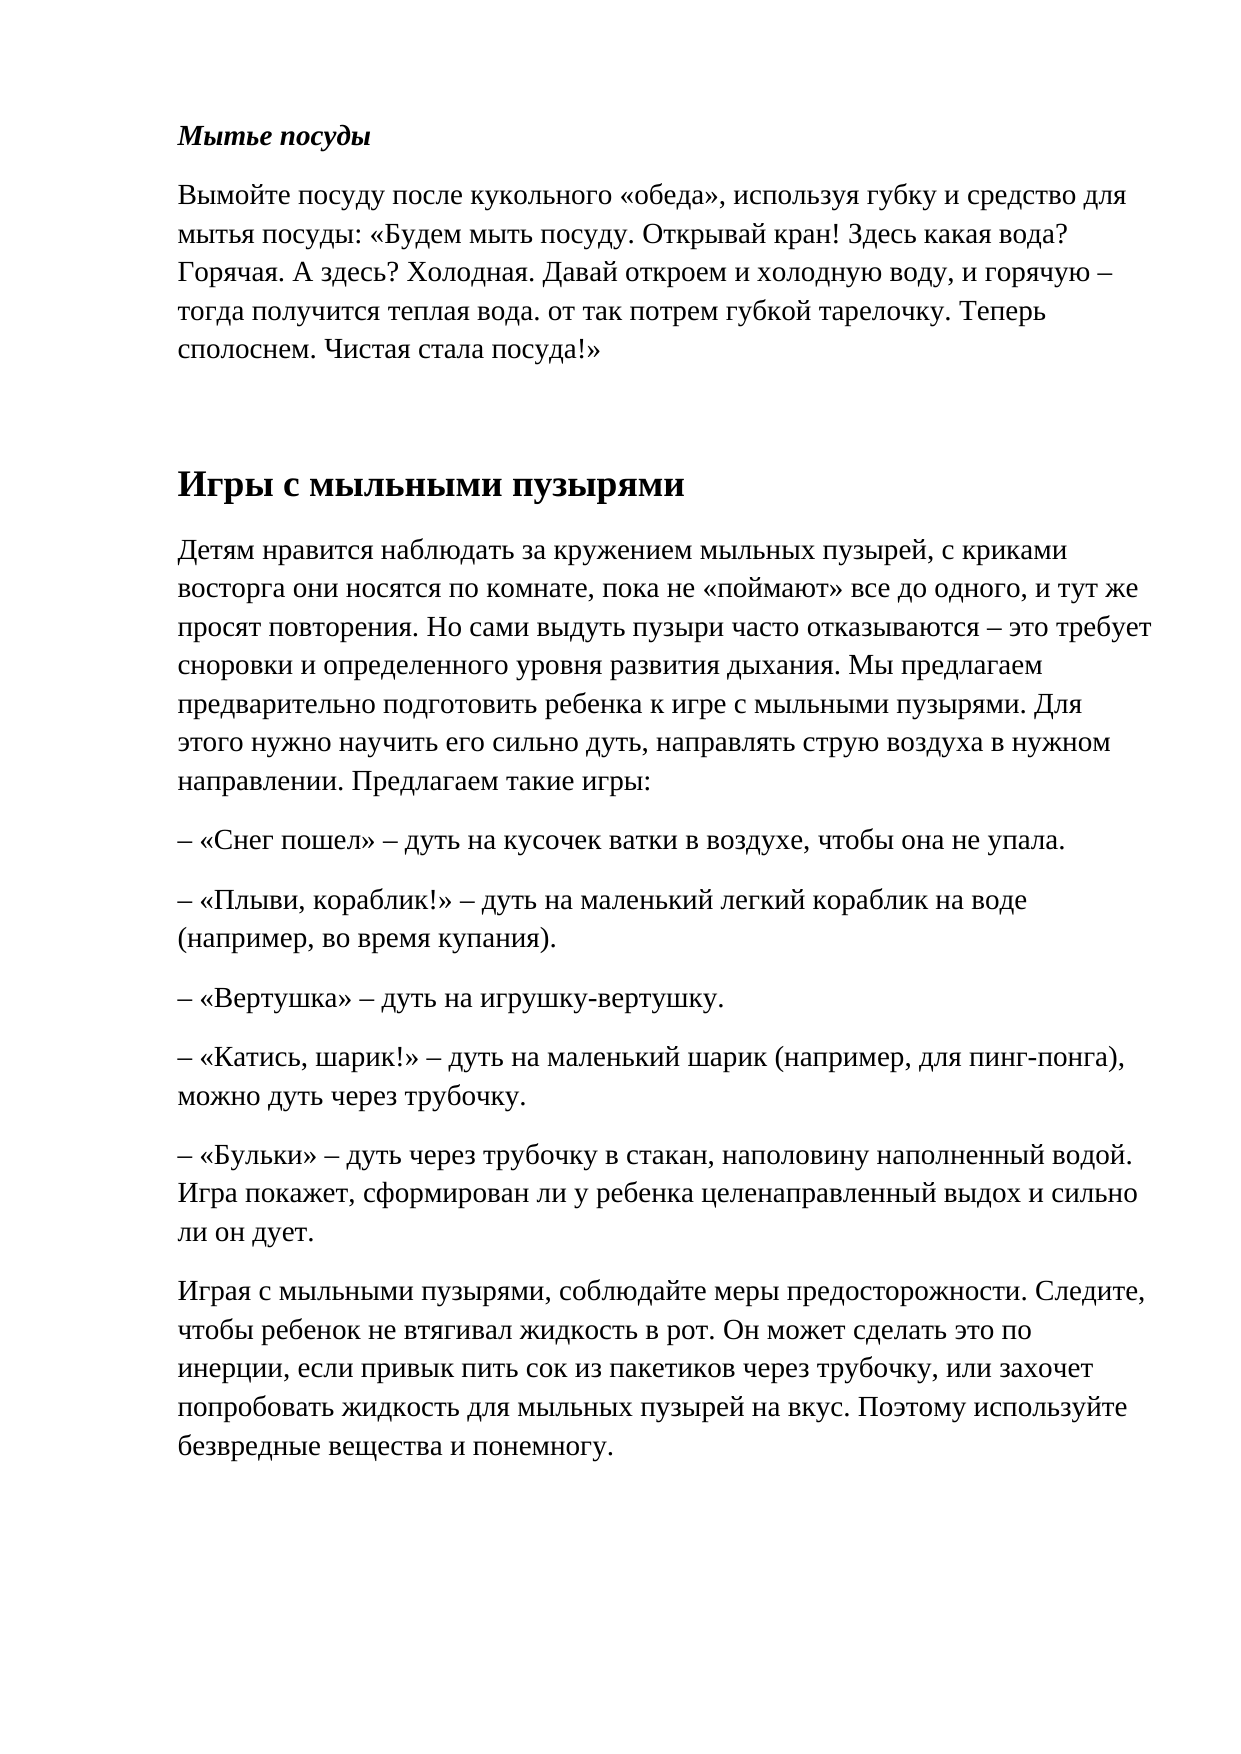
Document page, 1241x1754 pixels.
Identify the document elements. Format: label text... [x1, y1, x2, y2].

text Детям нравится наблюдать за кружением мыльных пузырей, с криками восторга они носятся по комнате, пока не «поймают» все до одного, и тут же просят повторения. Но сами выдуть пузыри часто отказываются – это требует сноровки и определенного уровня развития дыхания. Мы предлагаем предварительно подготовить ребенка к игре с мыльными пузырями. Для этого нужно научить его сильно дуть, направлять струю воздуха в нужном направлении. Предлагаем такие игры: [177, 532, 1152, 797]
text Играя с мыльными пузырями, соблюдайте меры предосторожности. Следите, чтобы ребенок не втягивал жидкость в рот. Он может сделать это по инерции, если привык пить сок из пакетиков через трубочку, или захочет попробовать жидкость для мыльных пузырей на вкус. Поэтому используйте безвредные вещества и понемногу. [177, 1273, 1152, 1461]
text – «Бульки» – дуть через трубочку в стакан, наполовину наполненный водой. Игра покажет, сформирован ли у ребенка целенаправленный выдох и сильно ли он дует. [177, 1137, 1152, 1248]
text Игры с мыльными пузырями [177, 461, 1152, 504]
text – «Вертушка» – дуть на игрушку-вертушку. [177, 980, 1152, 1013]
text – «Снег пошел» – дуть на кусочек ватки в воздухе, чтобы она не упала. [177, 822, 1152, 856]
text – «Катись, шарик!» – дуть на маленький шарик (например, для пинг-понга), можно дуть через трубочку. [177, 1039, 1152, 1111]
text Вымойте посуду после кукольного «обеда», используя губку и средство для мытья посуды: «Будем мыть посуду. Открывай кран! Здесь какая вода? Горячая. А здесь? Холодная. Давай откроем и холодную воду, и горячую – тогда получится теплая вода. от так потрем губкой тарелочку. Теперь сполоснем. Чистая стала посуда!» [177, 177, 1152, 365]
text – «Плыви, кораблик!» – дуть на маленький легкий кораблик на воде (например, во время купания). [177, 882, 1152, 954]
text Мытье посуды [177, 118, 1152, 152]
